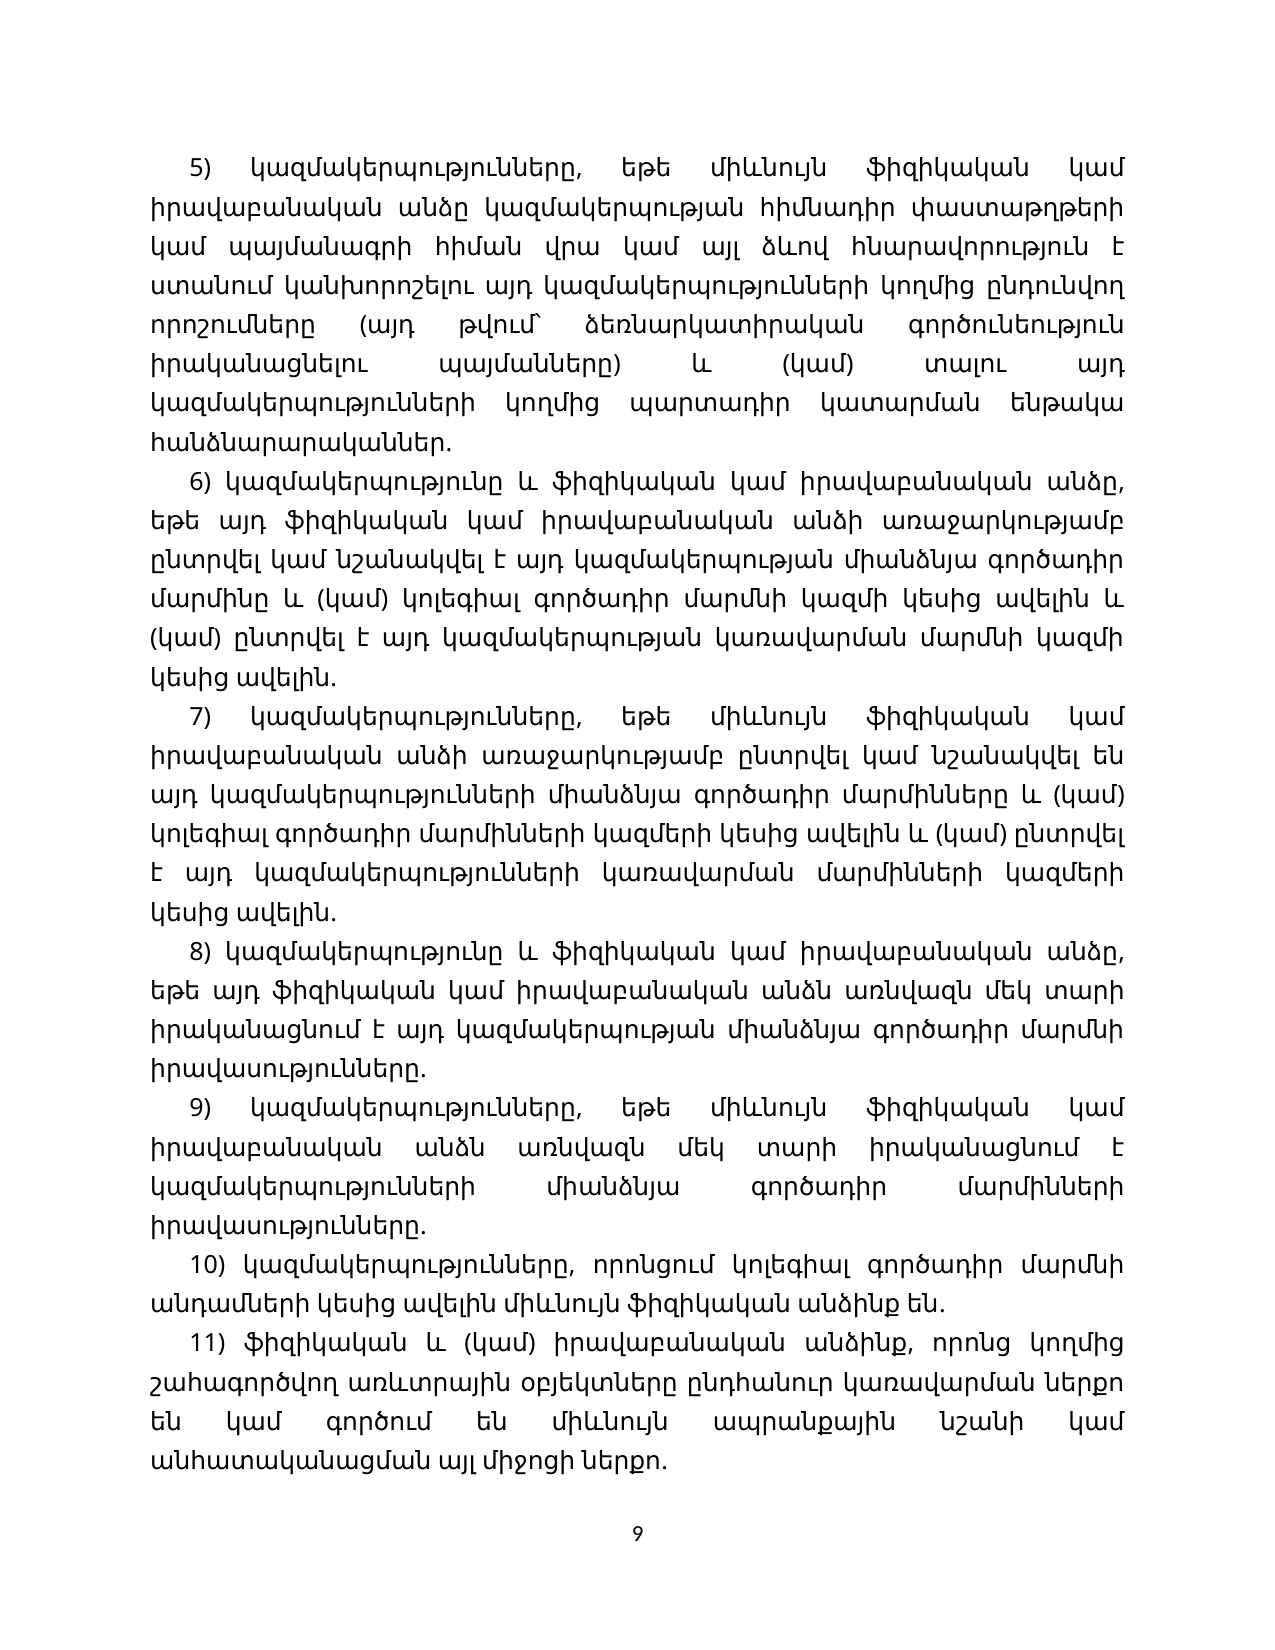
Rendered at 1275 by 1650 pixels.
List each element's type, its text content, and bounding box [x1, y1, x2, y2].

text 7) կազմակերպությունները, եթե միևնույն ֆիզիկական կամ իրավաբանական անձի առաջարկությամբ ընտրվել կամ նշանակվել են այդ կազմակերպությունների միանձնյա գործադիր մարմինները և (կամ) կոլեգիալ գործադիր մարմինների կազմերի կեսից ավելին և (կամ) ընտրվել է այդ կազմակերպությունների կառավարման մարմինների կազմերի կեսից ավելին. [150, 698, 1125, 928]
text 9) կազմակերպությունները, եթե միևնույն ֆիզիկական կամ իրավաբանական անձն առնվազն մեկ տարի իրականացնում է կազմակերպությունների միանձնյա գործադիր մարմինների իրավասությունները. [150, 1090, 1125, 1242]
text 5) կազմակերպությունները, եթե միևնույն ֆիզիկական կամ իրավաբանական անձը կազմակերպության հիմնադիր փաստաթղթերի կամ պայմանագրի հիման վրա կամ այլ ձևով հնարավորություն է ստանում կանխորոշելու այդ կազմակերպությունների կողմից ընդունվող որոշումները (այդ թվում՝ ձեռնարկատիրական գործունեություն իրականացնելու պայմանները) և (կամ) տալու այդ կազմակերպությունների կողմից պարտադիր կատարման ենթակա հանձնարարականներ. [150, 150, 1125, 458]
text 10) կազմակերպությունները, որոնցում կոլեգիալ գործադիր մարմնի անդամների կեսից ավելին միևնույն ֆիզիկական անձինք են. [150, 1247, 1125, 1320]
text 6) կազմակերպությունը և ֆիզիկական կամ իրավաբանական անձը, եթե այդ ֆիզիկական կամ իրավաբանական անձի առաջարկությամբ ընտրվել կամ նշանակվել է այդ կազմակերպության միանձնյա գործադիր մարմինը և (կամ) կոլեգիալ գործադիր մարմնի կազմի կեսից ավելին և (կամ) ընտրվել է այդ կազմակերպության կառավարման մարմնի կազմի կեսից ավելին. [150, 463, 1125, 693]
text 8) կազմակերպությունը և ֆիզիկական կամ իրավաբանական անձը, եթե այդ ֆիզիկական կամ իրավաբանական անձն առնվազն մեկ տարի իրականացնում է այդ կազմակերպության միանձնյա գործադիր մարմնի իրավասությունները. [150, 933, 1125, 1085]
text 11) ֆիզիկական և (կամ) իրավաբանական անձինք, որոնց կողմից շահագործվող առևտրային օբյեկտները ընդհանուր կառավարման ներքո են կամ գործում են միևնույն ապրանքային նշանի կամ անհատականացման այլ միջոցի ներքո. [150, 1325, 1125, 1477]
